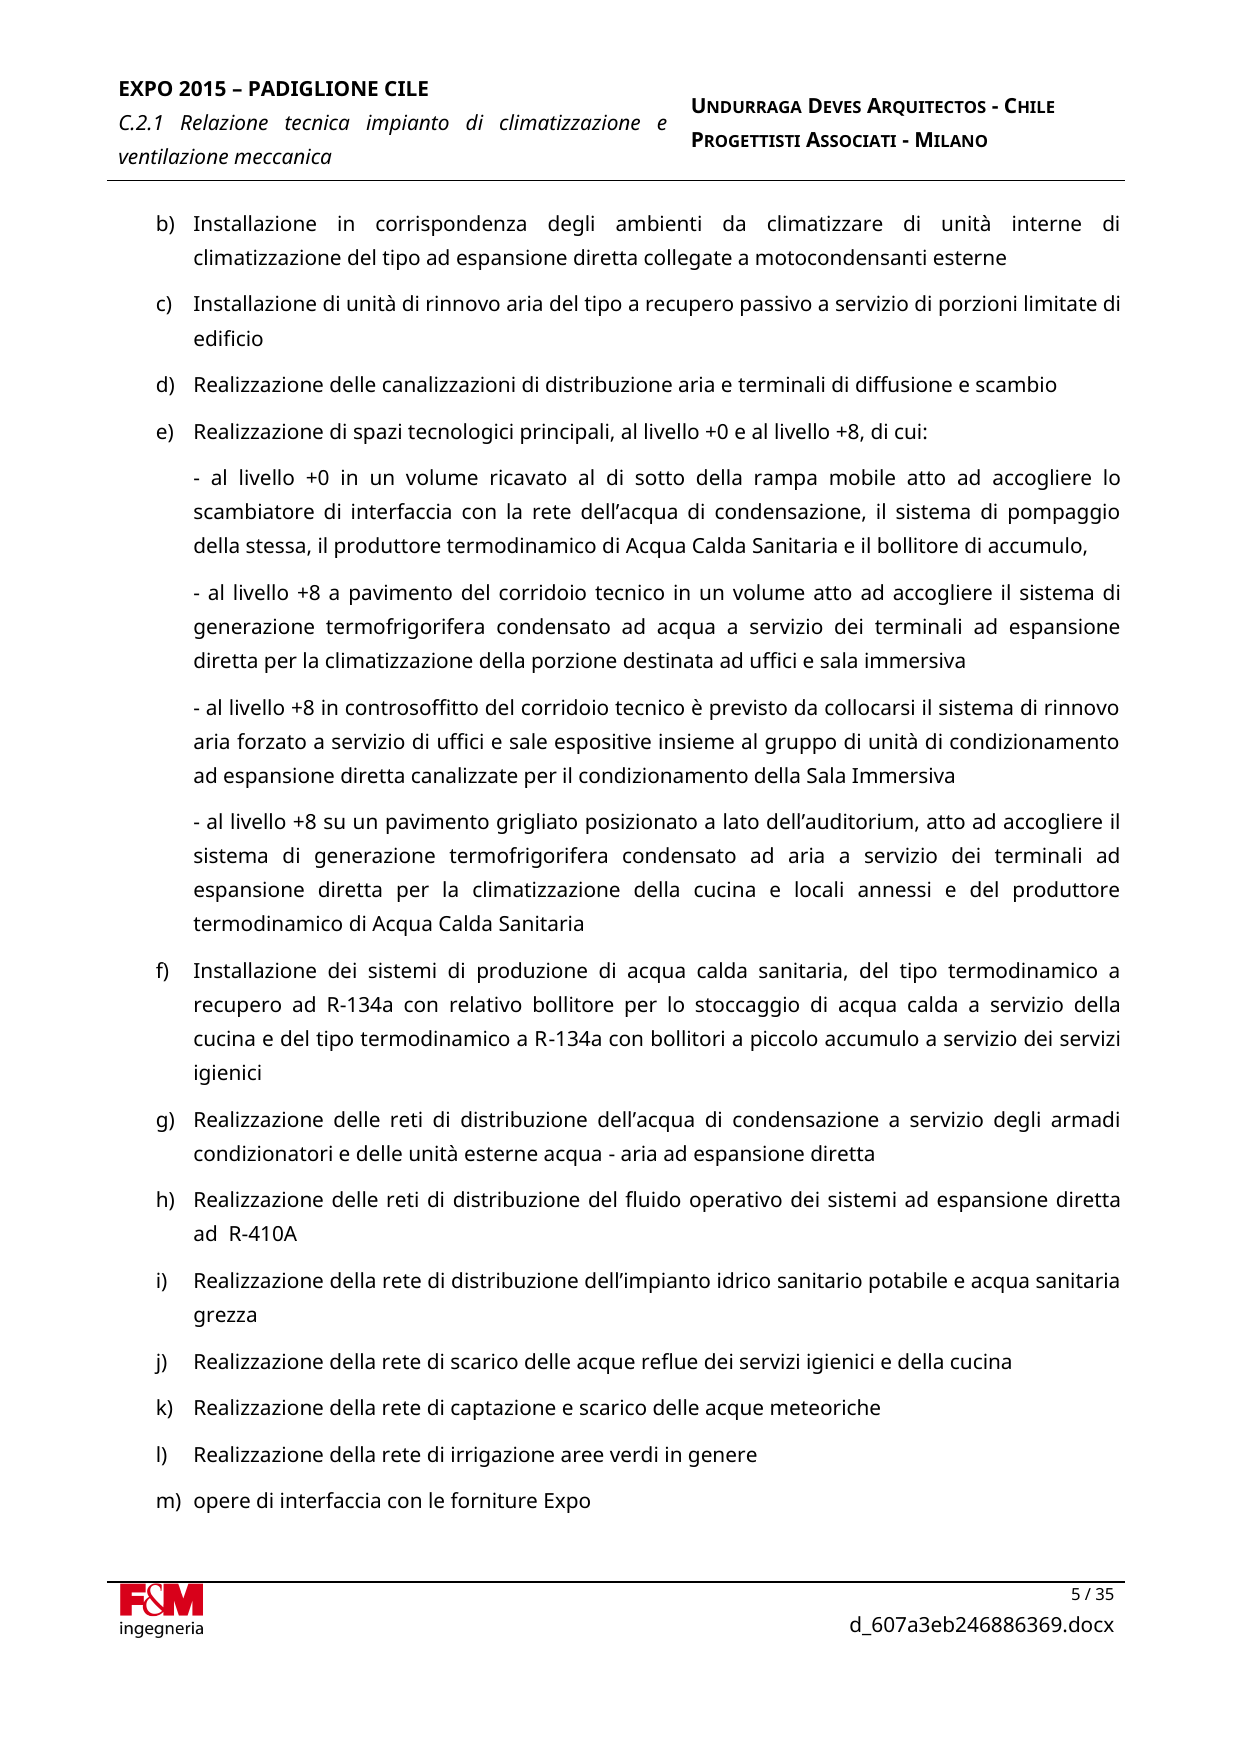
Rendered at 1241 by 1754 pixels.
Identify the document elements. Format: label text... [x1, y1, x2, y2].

list Installazione di unità di rinnovo aria del tipo a recupero passivo a servizio di porzioni limitate di edificio [156, 289, 1122, 352]
list Realizzazione della rete di distribuzione dell’impianto idrico sanitario potabile e acqua sanitaria grezza [156, 1266, 1122, 1329]
list Realizzazione delle reti di distribuzione del fluido operativo dei sistemi ad espansione diretta ad R-410A [156, 1186, 1122, 1248]
text - al livello +8 in controsoffitto del corridoio tecnico è previsto da collocarsi il sistema di rinnovo aria forzato a servizio di uffici e sale espositive insieme al gruppo di unità di condizionamento ad espansione diretta canalizzate per il condizionamento della Sala Immersiva [193, 693, 1122, 789]
picture [118, 1582, 209, 1643]
text - al livello +8 a pavimento del corridoio tecnico in un volume atto ad accogliere il sistema di generazione termofrigorifera condensato ad acqua a servizio dei terminali ad espansione diretta per la climatizzazione della porzione destinata ad uffici e sala immersiva [193, 578, 1122, 674]
list Installazione in corrispondenza degli ambienti da climatizzare di unità interne di climatizzazione del tipo ad espansione diretta collegate a motocondensanti esterne [156, 209, 1122, 271]
list Realizzazione della rete di captazione e scarico delle acque meteoriche [156, 1393, 1122, 1422]
list opere di interfaccia con le forniture Expo [156, 1486, 1122, 1515]
list Installazione dei sistemi di produzione di acqua calda sanitaria, del tipo termodinamico a recupero ad R-134a con relativo bollitore per lo stoccaggio di acqua calda a servizio della cucina e del tipo termodinamico a R-134a con bollitori a piccolo accumulo a servizio dei servizi igienici [156, 956, 1122, 1087]
text - al livello +8 su un pavimento grigliato posizionato a lato dell’auditorium, atto ad accogliere il sistema di generazione termofrigorifera condensato ad aria a servizio dei terminali ad espansione diretta per la climatizzazione della cucina e locali annessi e del produttore termodinamico di Acqua Calda Sanitaria [193, 807, 1122, 938]
text - al livello +0 in un volume ricavato al di sotto della rampa mobile atto ad accogliere lo scambiatore di interfaccia con la rete dell’acqua di condensazione, il sistema di pompaggio della stessa, il produttore termodinamico di Acqua Calda Sanitaria e il bollitore di accumulo, [193, 463, 1122, 560]
list Realizzazione di spazi tecnologici principali, al livello +0 e al livello +8, di cui: [156, 417, 1122, 445]
list Realizzazione della rete di irrigazione aree verdi in genere [156, 1440, 1122, 1468]
list Realizzazione della rete di scarico delle acque reflue dei servizi igienici e della cucina [156, 1347, 1122, 1375]
list Realizzazione delle reti di distribuzione dell’acqua di condensazione a servizio degli armadi condizionatori e delle unità esterne acqua - aria ad espansione diretta [156, 1105, 1122, 1167]
list Realizzazione delle canalizzazioni di distribuzione aria e terminali di diffusione e scambio [156, 370, 1122, 399]
